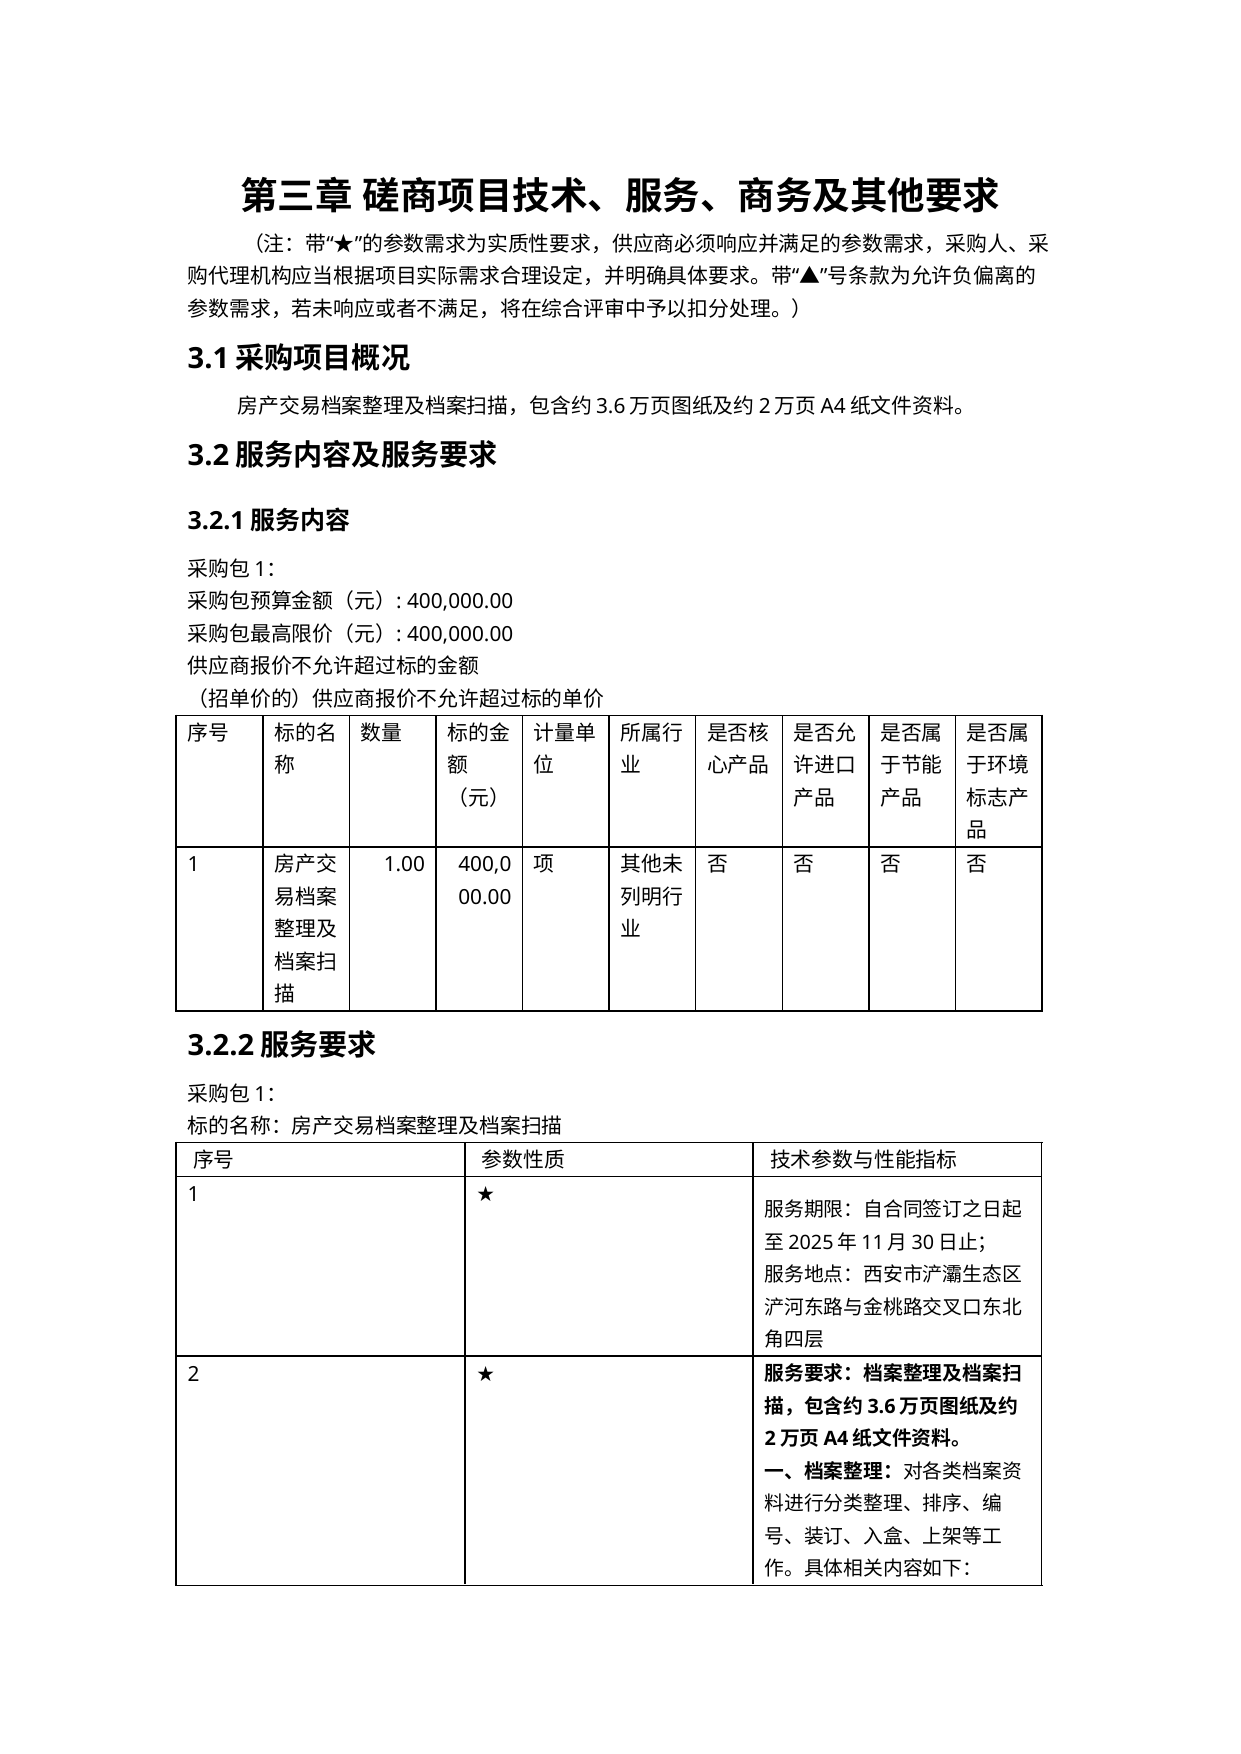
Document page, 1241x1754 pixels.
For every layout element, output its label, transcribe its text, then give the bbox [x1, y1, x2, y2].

table_cell 400,000.00 [437, 848, 522, 1010]
text 3.2服务内容及服务要求 [187, 422, 1053, 487]
table_cell ★ [466, 1177, 752, 1355]
text 第三章 磋商项目技术、服务、商务及其他要求 [187, 162, 1053, 227]
table_cell 1 [177, 848, 262, 1010]
table_header 标的金额 （元） [437, 716, 522, 846]
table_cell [754, 1357, 1041, 1584]
table_header 所属行业 [610, 716, 695, 846]
text 采购包1： [187, 1077, 1053, 1109]
table_cell 项 [523, 848, 608, 1010]
table_cell 1.00 [350, 848, 435, 1010]
table_cell 房产交易档案整理及档案扫描 [264, 848, 349, 1010]
table_cell 其他未列明行业 [610, 848, 695, 1010]
text 供应商报价不允许超过标的金额 [187, 649, 1053, 682]
table_cell 否 [870, 848, 955, 1010]
table_cell 否 [696, 848, 782, 1010]
table_cell 2 [177, 1357, 464, 1584]
table_cell 否 [783, 848, 868, 1010]
table_header 数量 [350, 716, 435, 846]
table_header 计量单位 [523, 716, 608, 846]
table_cell 否 [956, 848, 1041, 1010]
table_cell 服务期限：自合同签订之日起至2025年11月30日止； 服务地点：西安市浐灞生态区浐河东路与金桃路交叉口东北角四层 [754, 1177, 1041, 1355]
text 采购包预算金额（元）: 400,000.00 [187, 584, 1053, 617]
table_header 序号 [177, 1143, 464, 1176]
table_header 技术参数与性能指标 [754, 1143, 1041, 1176]
table_header 是否允许进口产品 [783, 716, 868, 846]
table_header 是否属于环境标志产品 [956, 716, 1041, 846]
table_header 标的名称 [264, 716, 349, 846]
text 采购包1： [187, 552, 1053, 584]
table_header 是否核心产品 [696, 716, 782, 846]
text 房产交易档案整理及档案扫描，包含约3.6万页图纸及约2万页A4纸文件资料。 [187, 389, 1053, 422]
text 标的名称：房产交易档案整理及档案扫描 [187, 1109, 1053, 1142]
text 采购包最高限价（元）: 400,000.00 [187, 617, 1053, 649]
table_cell 1 [177, 1177, 464, 1355]
text （注：带“★”的参数需求为实质性要求，供应商必须响应并满足的参数需求，采购人、采购代理机构应当根据项目实际需求合理设定，并明确具体要求。带“▲”号条款为允许负偏离的参数需求，若未响应或者不满足，将在综合评审中予以扣分处理。） [187, 227, 1053, 324]
table_cell ★ [466, 1357, 752, 1584]
text 3.1采购项目概况 [187, 324, 1053, 389]
text （招单价的）供应商报价不允许超过标的单价 [187, 682, 1053, 714]
table_header 是否属于节能产品 [870, 716, 955, 846]
table_header 序号 [177, 716, 262, 846]
text 3.2.1服务内容 [187, 487, 1053, 552]
text 3.2.2服务要求 [187, 1012, 1053, 1077]
table_header 参数性质 [466, 1143, 752, 1176]
